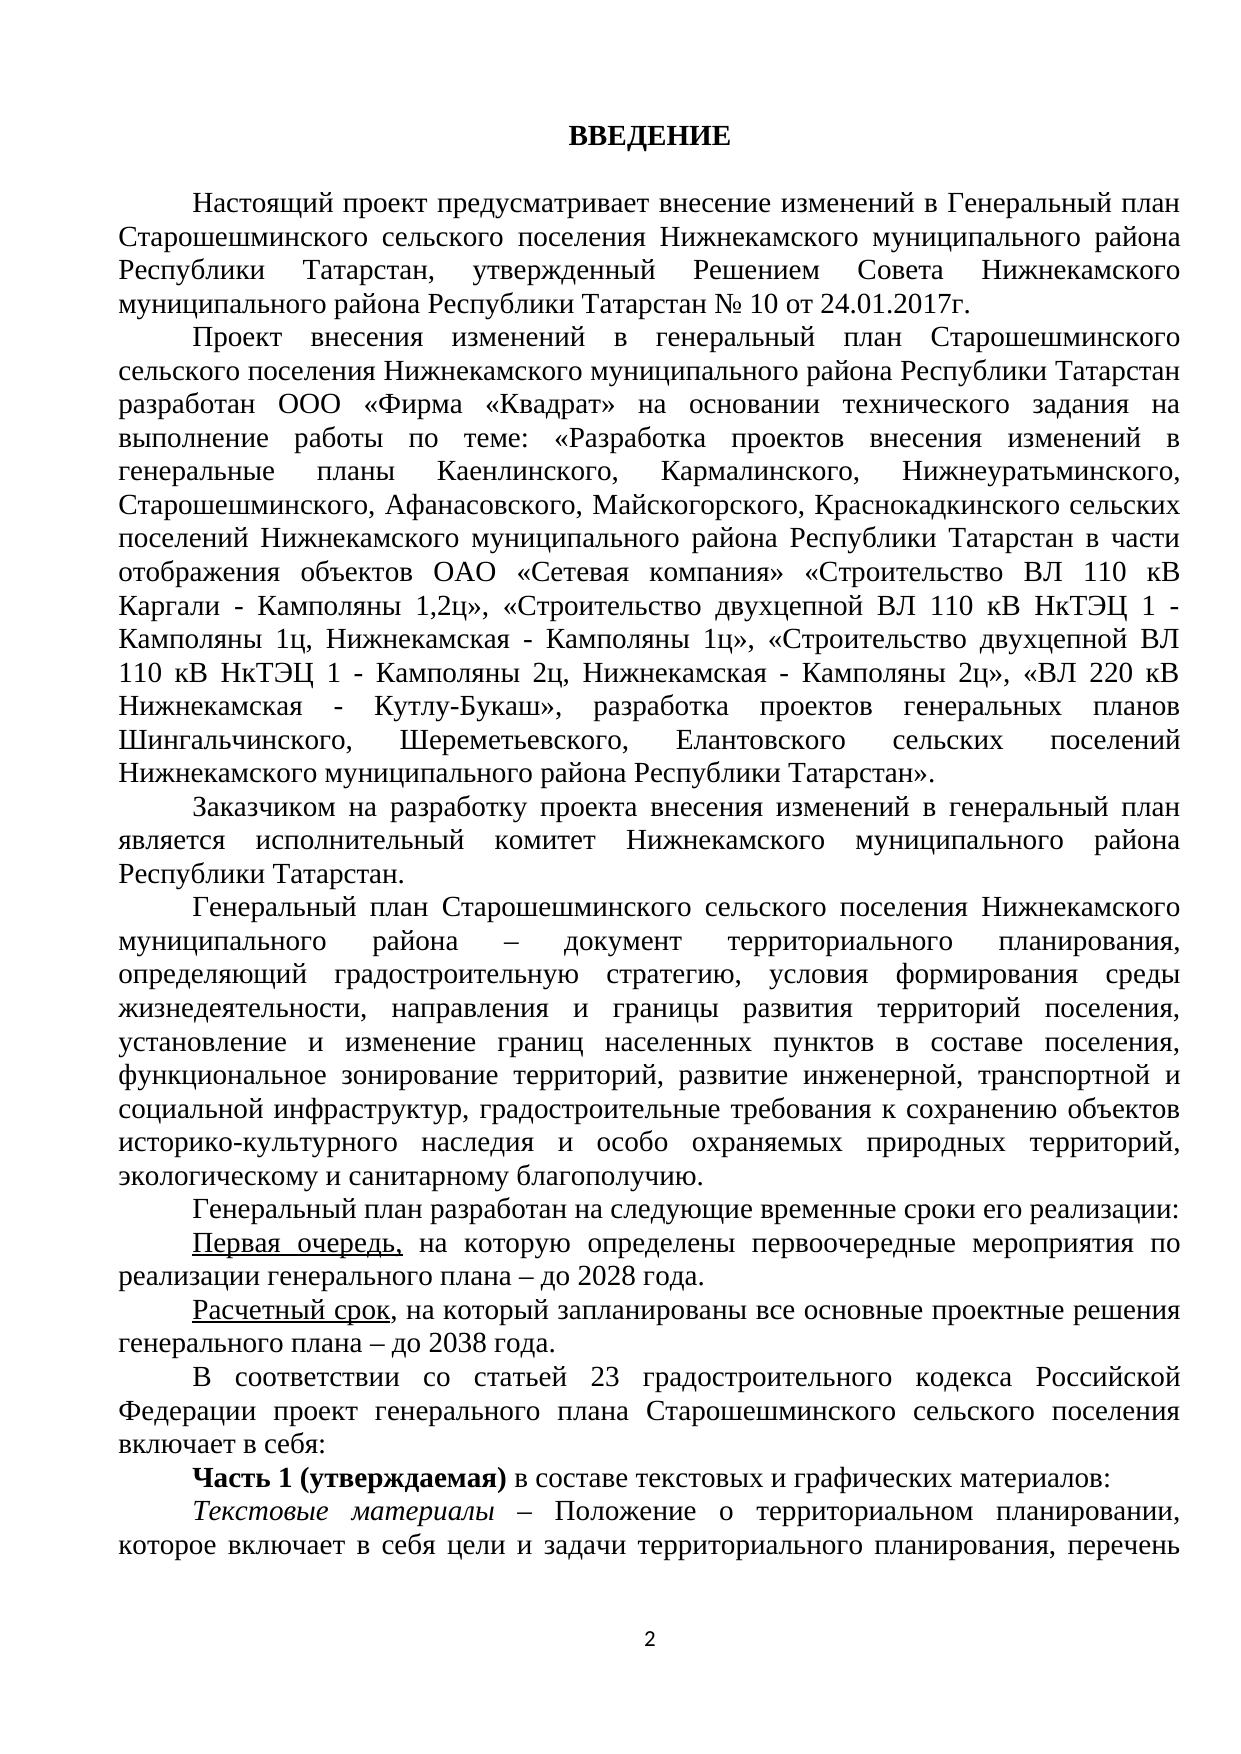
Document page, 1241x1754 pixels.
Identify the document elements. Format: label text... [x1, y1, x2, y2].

text В соответствии со статьей 23 градостроительного кодекса Российской Федерации проект генерального плана Старошешминского сельского поселения включает в себя: [118, 1359, 1181, 1460]
text Первая очередь, на которую определены первоочередные мероприятия по реализации генерального плана – до 2028 года. [118, 1225, 1181, 1292]
text Часть 1 (утверждаемая) в составе текстовых и графических материалов: [118, 1460, 1181, 1493]
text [118, 1493, 1181, 1560]
subtitle ВВЕДЕНИЕ [118, 118, 1181, 152]
text Генеральный план разработан на следующие временные сроки его реализации: [118, 1191, 1181, 1225]
text Проект внесения изменений в генеральный план Старошешминского сельского поселения Нижнекамского муниципального района Республики Татарстан разработан ООО «Фирма «Квадрат» на основании технического задания на выполнение работы по теме: «Разработка проектов внесения изменений в генеральные планы Каенлинского, Кармалинского, Нижнеуратьминского, Старошешминского, Афанасовского, Майскогорского, Краснокадкинского сельских поселений Нижнекамского муниципального района Республики Татарстан в части отображения объектов ОАО «Сетевая компания» «Строительство ВЛ 110 кВ Каргали - Камполяны 1,2ц», «Строительство двухцепной ВЛ 110 кВ НкТЭЦ 1 - Камполяны 1ц, Нижнекамская - Камполяны 1ц», «Строительство двухцепной ВЛ 110 кВ НкТЭЦ 1 - Камполяны 2ц, Нижнекамская - Камполяны 2ц», «ВЛ 220 кВ Нижнекамская - Кутлу-Букаш», разработка проектов генеральных планов Шингальчинского, Шереметьевского, Елантовского сельских поселений Нижнекамского муниципального района Республики Татарстан». [118, 319, 1181, 789]
text Расчетный срок, на который запланированы все основные проектные решения генерального плана – до 2038 года. [118, 1292, 1181, 1359]
text Генеральный план Старошешминского сельского поселения Нижнекамского муниципального района – документ территориального планирования, определяющий градостроительную стратегию, условия формирования среды жизнедеятельности, направления и границы развития территорий поселения, установление и изменение границ населенных пунктов в составе поселения, функциональное зонирование территорий, развитие инженерной, транспортной и социальной инфраструктур, градостроительные требования к сохранению объектов историко-культурного наследия и особо охраняемых природных территорий, экологическому и санитарному благополучию. [118, 889, 1181, 1191]
text Заказчиком на разработку проекта внесения изменений в генеральный план является исполнительный комитет Нижнекамского муниципального района Республики Татарстан. [118, 789, 1181, 889]
text Настоящий проект предусматривает внесение изменений в Генеральный план Старошешминского сельского поселения Нижнекамского муниципального района Республики Татарстан, утвержденный Решением Совета Нижнекамского муниципального района Республики Татарстан № 10 от 24.01.2017г. [118, 185, 1181, 319]
